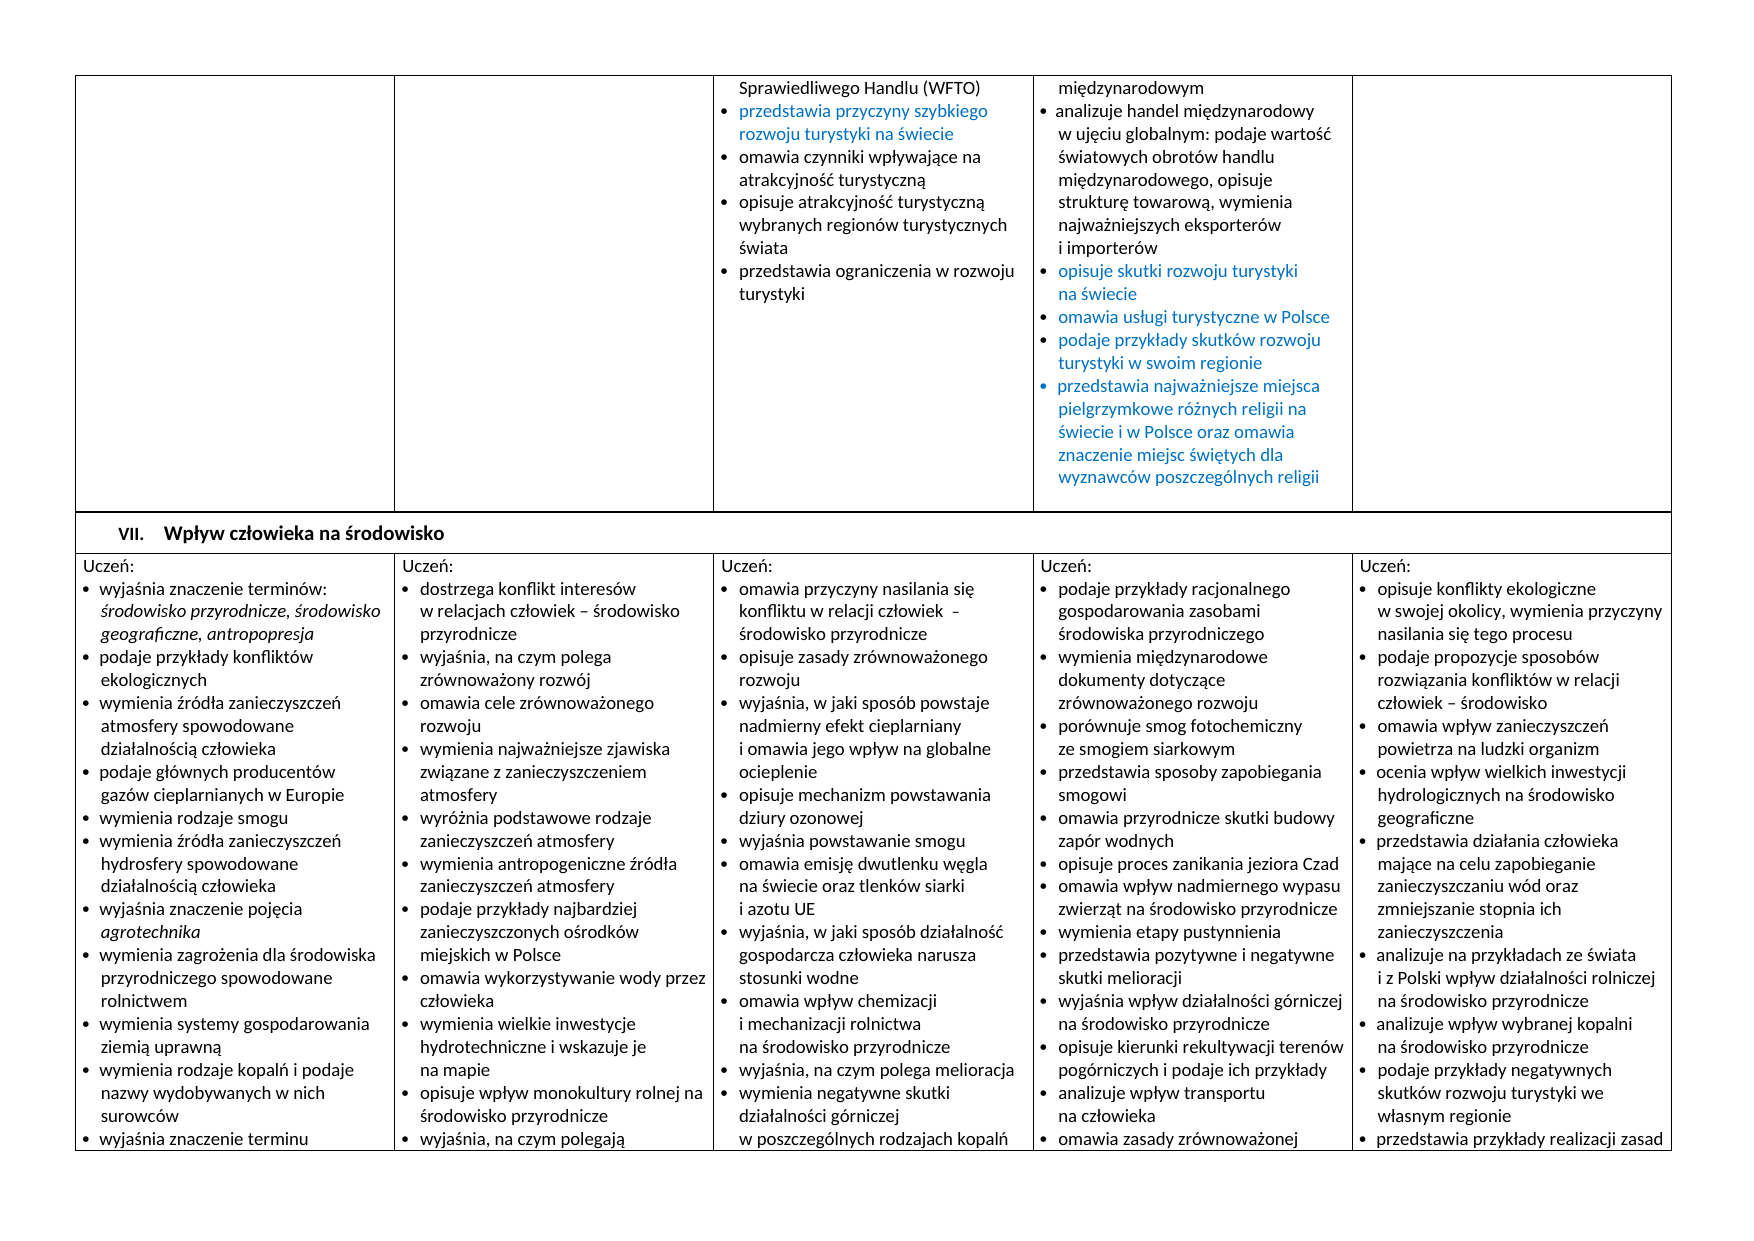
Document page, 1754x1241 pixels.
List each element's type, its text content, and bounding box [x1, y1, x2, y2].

table_cell Wpływ człowieka na środowisko [76, 513, 1671, 553]
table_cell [1353, 76, 1671, 511]
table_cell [714, 76, 1033, 511]
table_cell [76, 76, 394, 511]
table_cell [395, 76, 713, 511]
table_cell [1034, 554, 1352, 1150]
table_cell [76, 554, 394, 1150]
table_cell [395, 554, 713, 1150]
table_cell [1353, 554, 1671, 1150]
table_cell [1034, 76, 1352, 511]
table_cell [714, 554, 1033, 1150]
